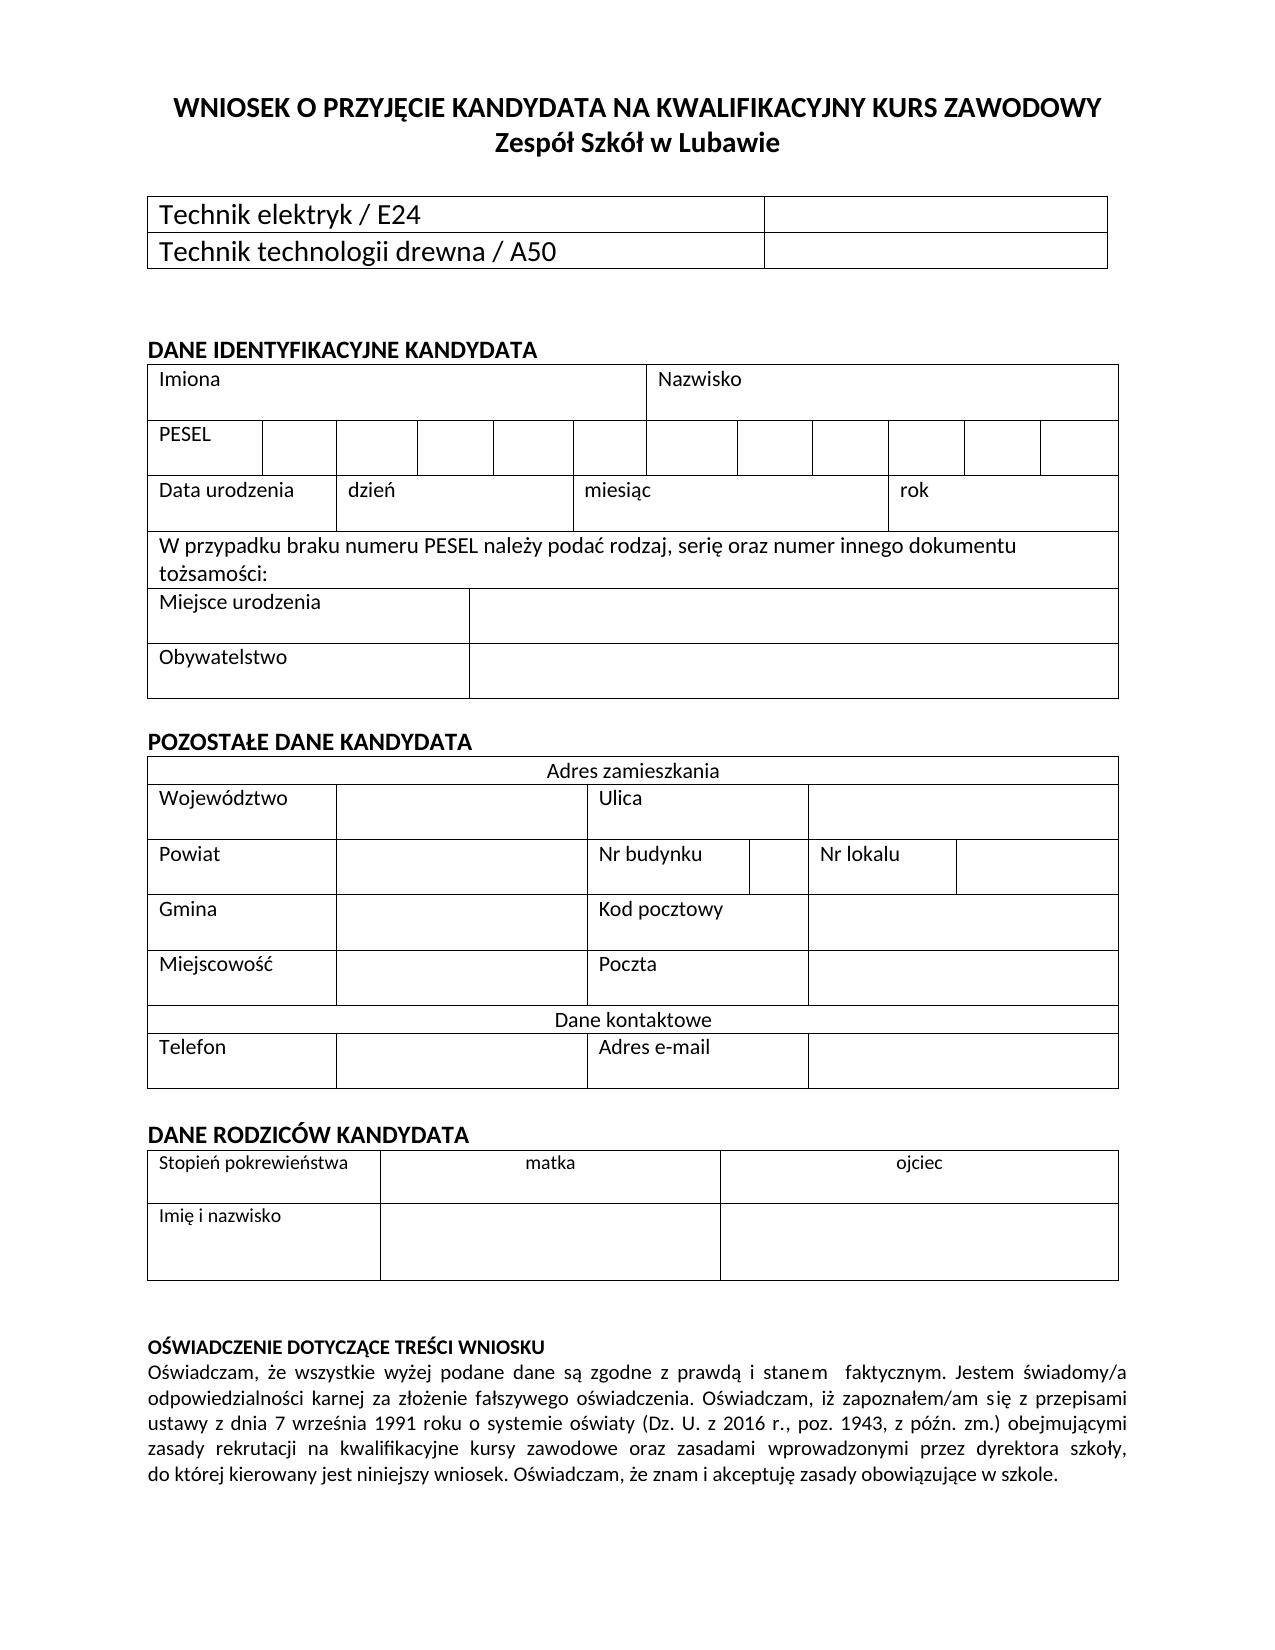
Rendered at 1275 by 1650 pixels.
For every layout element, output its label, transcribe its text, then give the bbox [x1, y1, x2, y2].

table_cell [337, 785, 587, 839]
table_header ojciec [721, 1151, 1118, 1203]
table_header [765, 197, 1107, 232]
table_cell Obywatelstwo [148, 644, 469, 698]
table_cell [337, 1034, 587, 1088]
table_cell [889, 421, 964, 475]
table_cell Miejsce urodzenia [148, 589, 469, 643]
table_cell [809, 1034, 1118, 1088]
table_header Technik elektryk / E24 [148, 197, 764, 232]
table_cell W przypadku braku numeru PESEL należy podać rodzaj, serię oraz numer innego dokumentu tożsamości: [148, 532, 1118, 587]
text Zespół Szkół w Lubawie [148, 124, 1127, 160]
table_cell [809, 785, 1118, 839]
table_cell Technik technologii drewna / A50 [148, 233, 764, 268]
table_cell Województwo [148, 785, 336, 839]
text OŚWIADCZENIE DOTYCZĄCE TREŚCI WNIOSKU [148, 1334, 1127, 1359]
table_header Stopień pokrewieństwa [148, 1151, 380, 1203]
table_cell Telefon [148, 1034, 336, 1088]
table_cell [765, 233, 1107, 268]
table_cell Imię i nazwisko [148, 1204, 380, 1280]
table_cell [337, 421, 417, 475]
table_cell Gmina [148, 895, 336, 950]
table_cell Nr budynku [588, 840, 749, 894]
table_cell [965, 421, 1040, 475]
table_cell Poczta [588, 951, 808, 1005]
text WNIOSEK O PRZYJĘCIE KANDYDATA NA KWALIFIKACYJNY KURS ZAWODOWY [148, 89, 1127, 124]
table_cell Kod pocztowy [588, 895, 808, 950]
table_cell Miejscowość [148, 951, 336, 1005]
text POZOSTAŁE DANE KANDYDATA [148, 726, 1127, 756]
table_cell [647, 421, 737, 475]
table_header Adres zamieszkania [148, 757, 1118, 783]
table_cell dzień [337, 476, 573, 531]
table_cell Nr lokalu [809, 840, 956, 894]
table_cell [263, 421, 336, 475]
table_cell [957, 840, 1118, 894]
table_cell [721, 1204, 1118, 1280]
table_cell Adres e-mail [588, 1034, 808, 1088]
table_cell Data urodzenia [148, 476, 336, 531]
table_cell [337, 895, 587, 950]
table_cell [418, 421, 493, 475]
table_cell [337, 840, 587, 894]
text DANE RODZICÓW KANDYDATA [148, 1119, 1127, 1150]
table_cell [381, 1204, 720, 1280]
table_cell [470, 589, 1118, 643]
table_cell rok [889, 476, 1118, 531]
table_cell miesiąc [574, 476, 888, 531]
table_cell Powiat [148, 840, 336, 894]
table_cell [494, 421, 573, 475]
table_cell Dane kontaktowe [148, 1006, 1118, 1033]
table_cell [809, 951, 1118, 1005]
text Oświadczam, że wszystkie wyżej podane dane są zgodne z prawdą i stanem faktycznym. Jestem świadomy/a odpowiedzialności karnej za złożenie fałszywego oświadczenia. Oświadczam, iż zapoznałem/am się z przepisami ustawy z dnia 7 września 1991 roku o systemie oświaty (Dz. U. z 2016 r., poz. 1943, z późn. zm.) obejmującymi zasady rekrutacji na kwalifikacyjne kursy zawodowe oraz zasadami wprowadzonymi przez dyrektora szkoły, do której kierowany jest niniejszy wniosek. Oświadczam, że znam i akceptuję zasady obowiązujące w szkole. [148, 1359, 1127, 1486]
table_cell [809, 895, 1118, 950]
table_cell [1041, 421, 1118, 475]
table_cell [750, 840, 808, 894]
table_cell [574, 421, 646, 475]
text DANE IDENTYFIKACYJNE KANDYDATA [148, 334, 1127, 364]
table_cell [813, 421, 888, 475]
table_header matka [381, 1151, 720, 1203]
table_cell [337, 951, 587, 1005]
table_cell [470, 644, 1118, 698]
table_cell [738, 421, 812, 475]
table_cell PESEL [148, 421, 262, 475]
table_cell Ulica [588, 785, 808, 839]
table_header Imiona [148, 365, 646, 420]
table_header Nazwisko [647, 365, 1118, 420]
